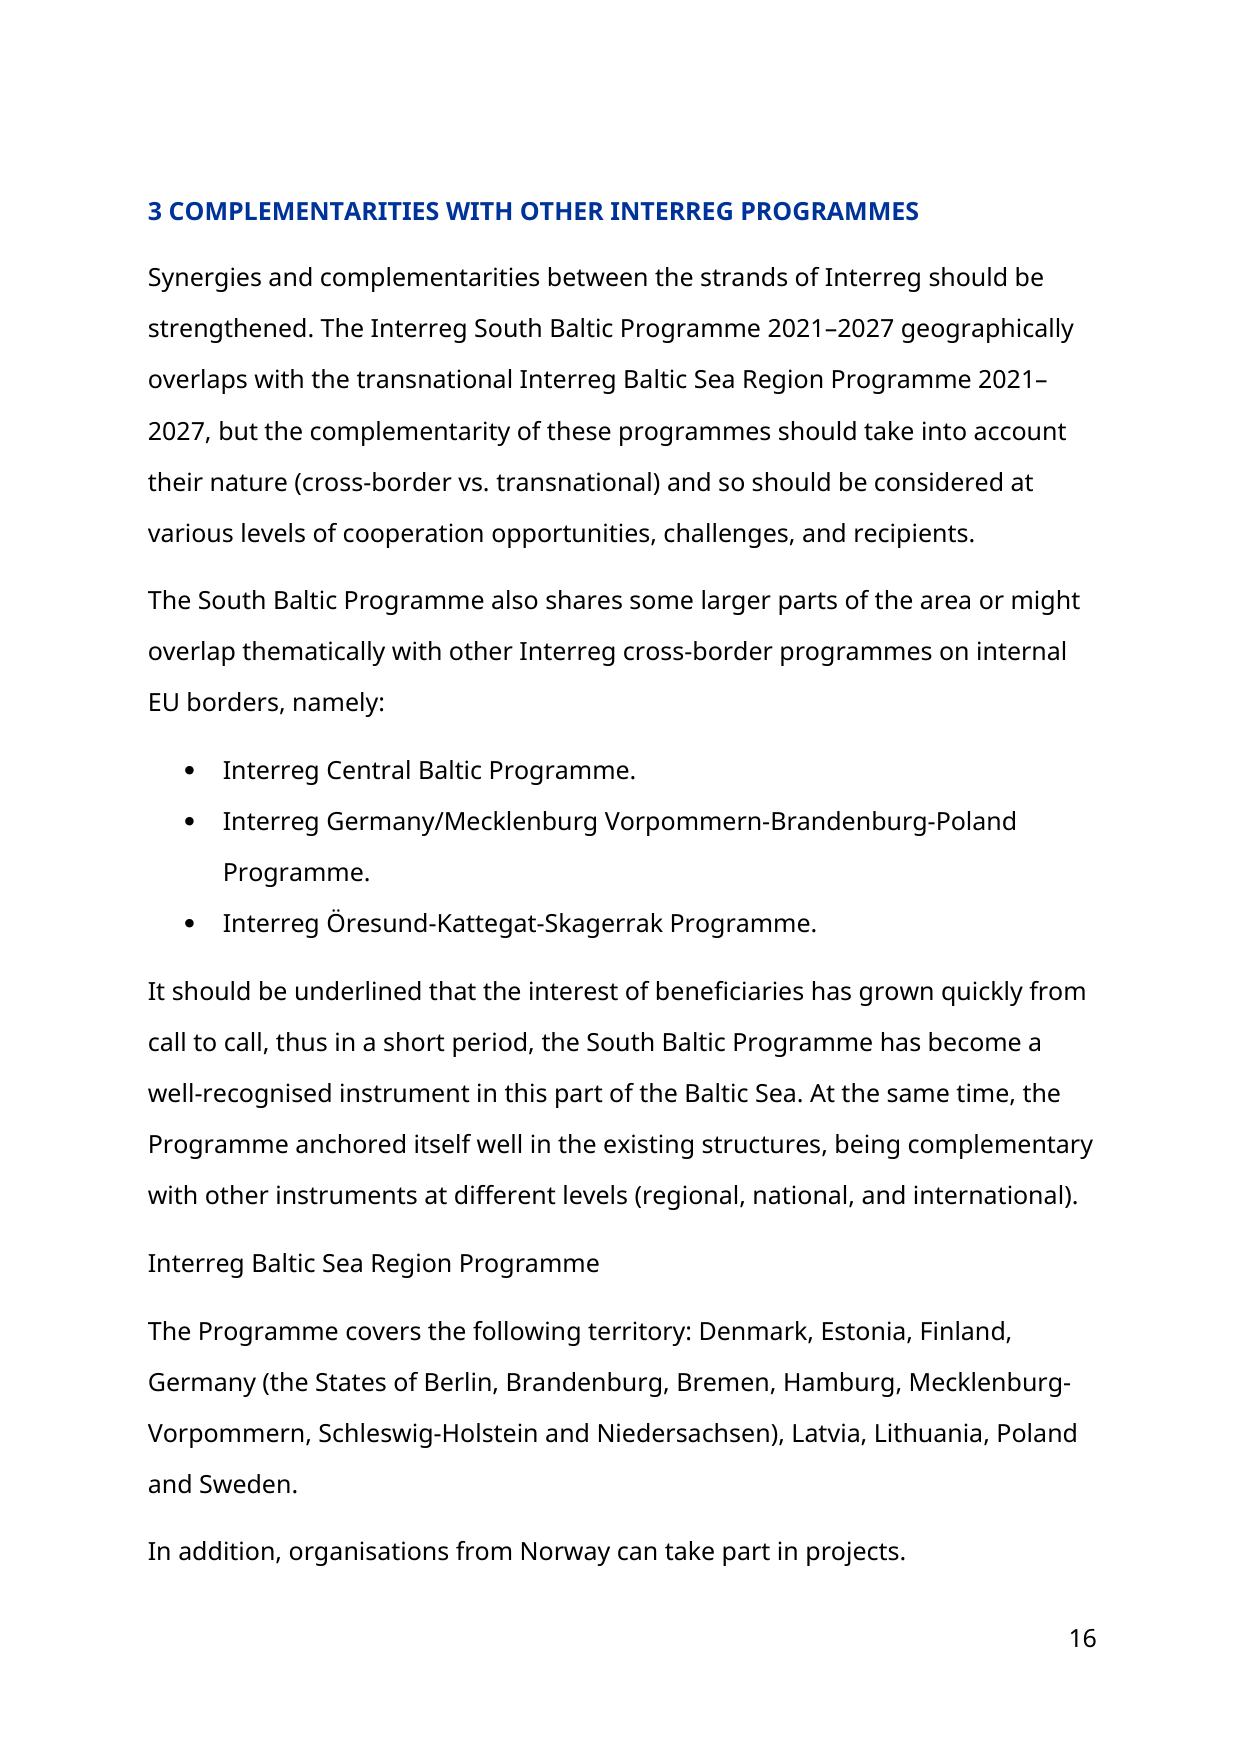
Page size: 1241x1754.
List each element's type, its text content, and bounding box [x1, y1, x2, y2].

text Interreg Baltic Sea Region Programme [148, 1245, 1097, 1279]
text Synergies and complementarities between the strands of Interreg should be strengthened. The Interreg South Baltic Programme 2021–2027 geographically overlaps with the transnational Interreg Baltic Sea Region Programme 2021–2027, but the complementarity of these programmes should take into account their nature (cross-border vs. transnational) and so should be considered at various levels of cooperation opportunities, challenges, and recipients. [148, 260, 1097, 549]
list Interreg Germany/Mecklenburg Vorpommern-Brandenburg-Poland Programme. [185, 804, 1097, 889]
text The Programme covers the following territory: Denmark, Estonia, Finland, Germany (the States of Berlin, Brandenburg, Bremen, Hamburg, Mecklenburg-Vorpommern, Schleswig-Holstein and Niedersachsen), Latvia, Lithuania, Poland and Sweden. [148, 1313, 1097, 1500]
list Interreg Central Baltic Programme. [185, 753, 1097, 787]
text In addition, organisations from Norway can take part in projects. [148, 1534, 1097, 1568]
list Interreg Öresund-Kattegat-Skagerrak Programme. [185, 906, 1097, 940]
text The South Baltic Programme also shares some larger parts of the area or might overlap thematically with other Interreg cross-border programmes on internal EU borders, namely: [148, 583, 1097, 719]
subtitle 3 COMPLEMENTARITIES WITH OTHER INTERREG PROGRAMMES [148, 194, 1097, 228]
text It should be underlined that the interest of beneficiaries has grown quickly from call to call, thus in a short period, the South Baltic Programme has become a well-recognised instrument in this part of the Baltic Sea. At the same time, the Programme anchored itself well in the existing structures, being complementary with other instruments at different levels (regional, national, and international). [148, 973, 1097, 1212]
